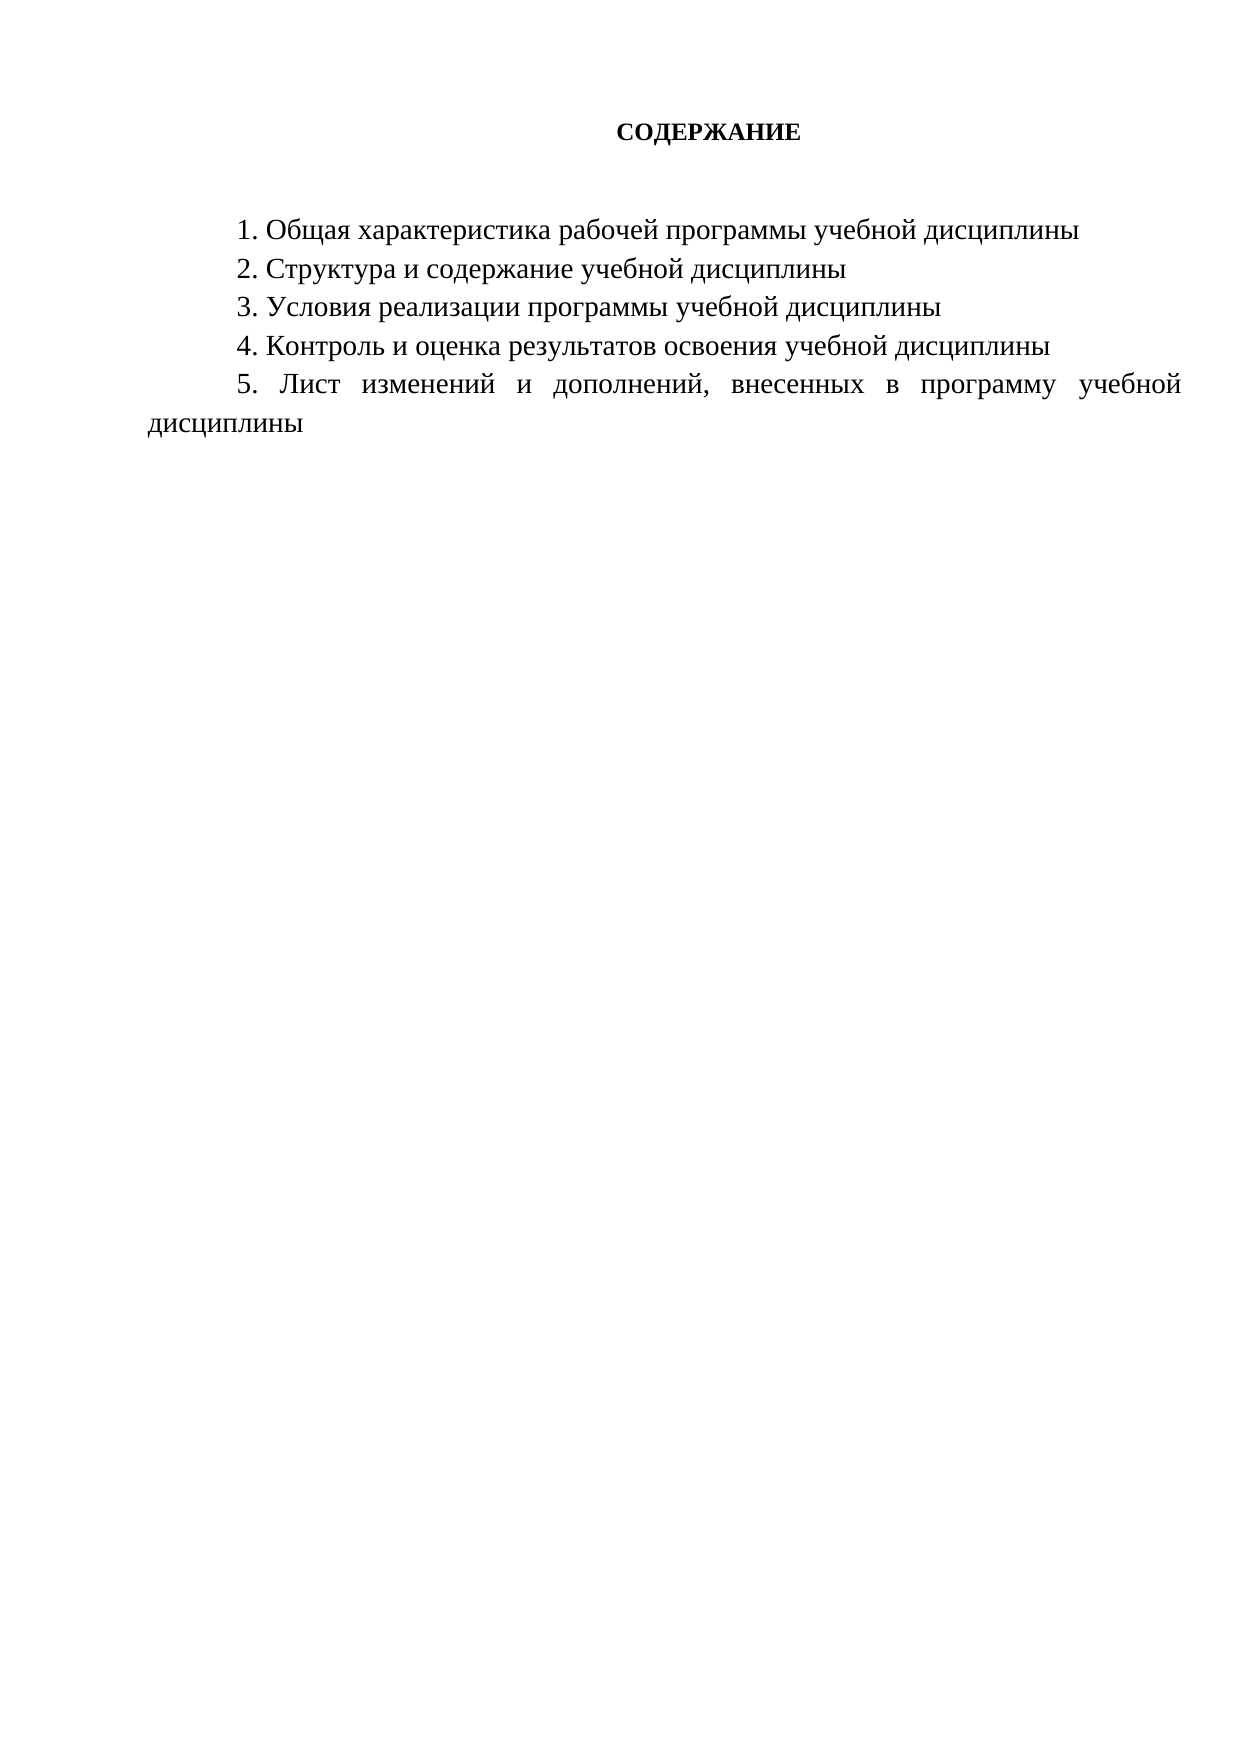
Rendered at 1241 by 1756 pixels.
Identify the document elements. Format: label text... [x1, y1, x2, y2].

text СОДЕРЖАНИЕ [148, 117, 1181, 146]
text 2. Структура и содержание учебной дисциплины [148, 251, 1181, 284]
text 3. Условия реализации программы учебной дисциплины [148, 289, 1181, 323]
text 5. Лист изменений и дополнений, внесенных в программу учебной дисциплины [148, 366, 1181, 438]
text 1. Общая характеристика рабочей программы учебной дисциплины [148, 212, 1181, 246]
text 4. Контроль и оценка результатов освоения учебной дисциплины [148, 328, 1181, 361]
